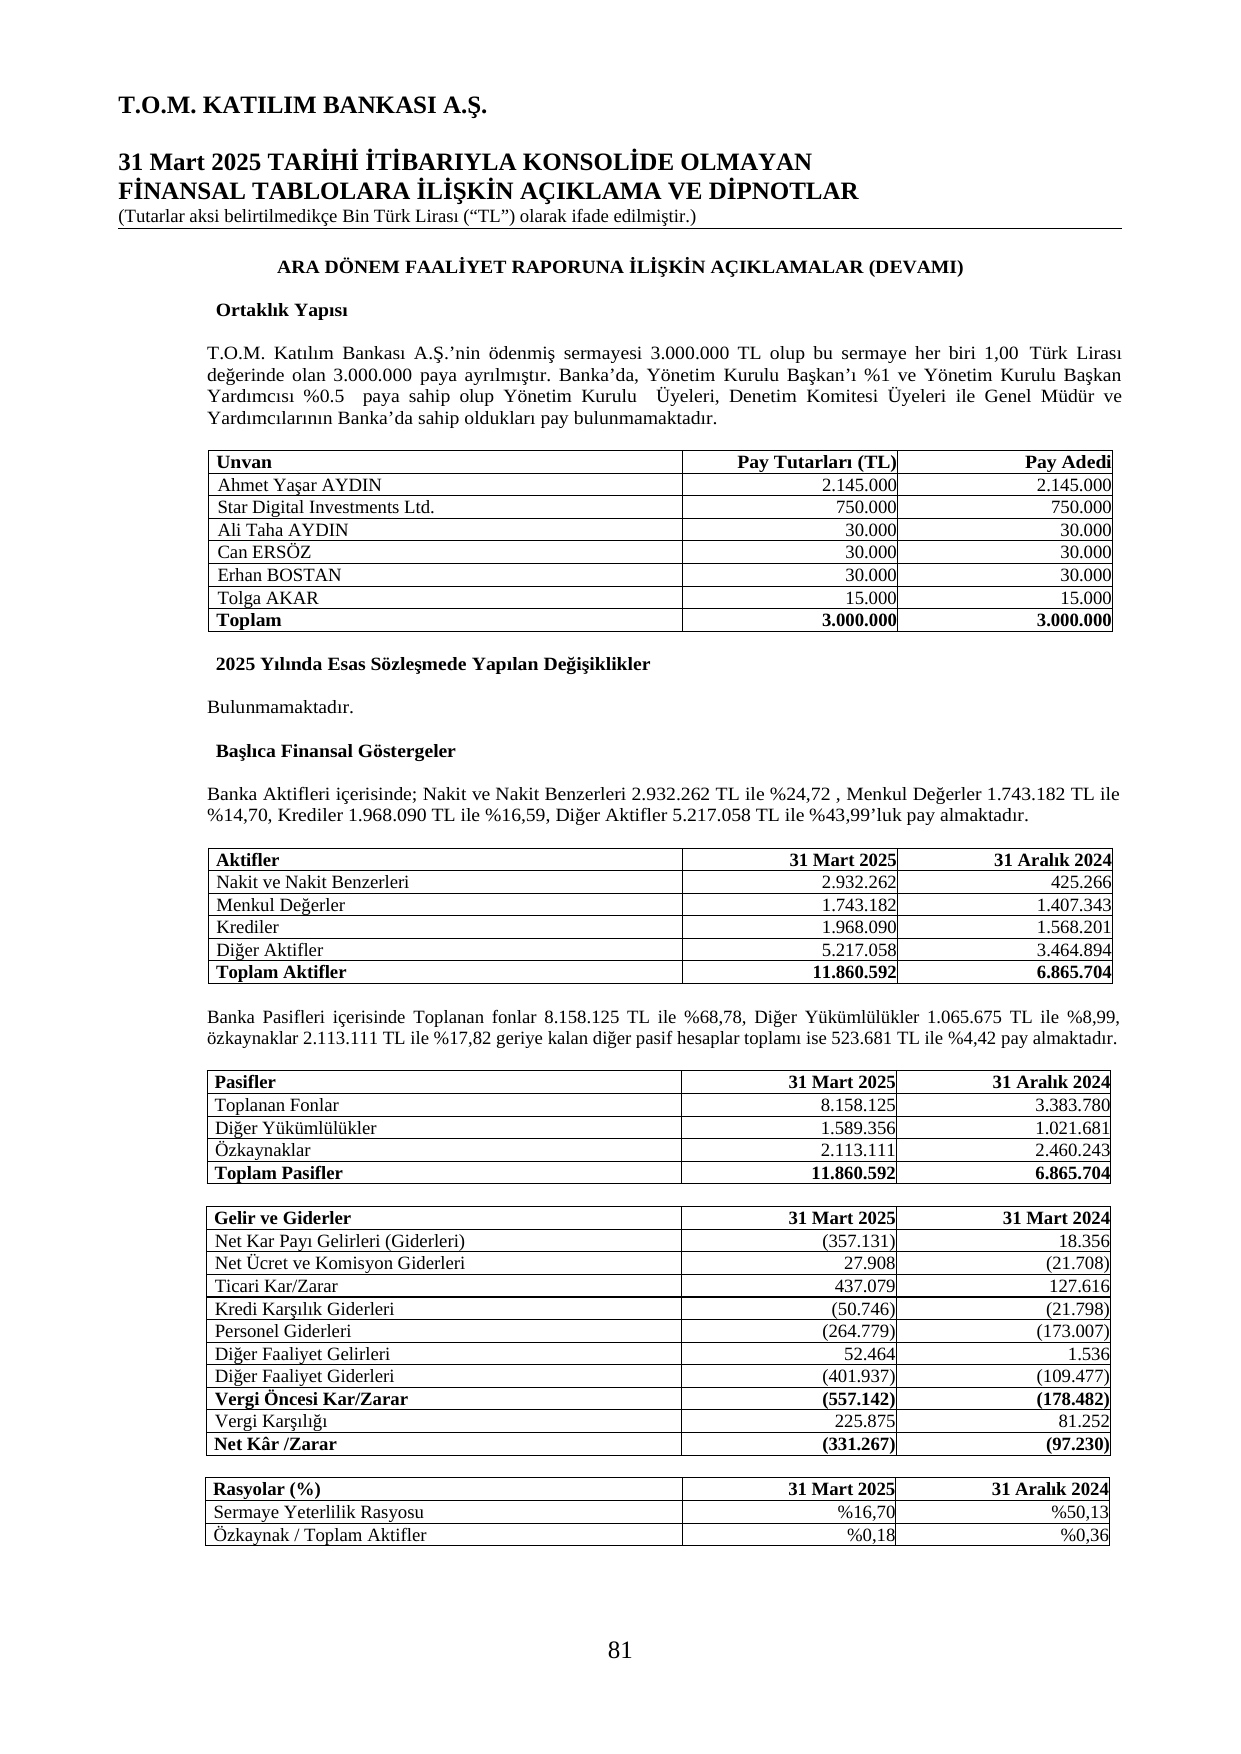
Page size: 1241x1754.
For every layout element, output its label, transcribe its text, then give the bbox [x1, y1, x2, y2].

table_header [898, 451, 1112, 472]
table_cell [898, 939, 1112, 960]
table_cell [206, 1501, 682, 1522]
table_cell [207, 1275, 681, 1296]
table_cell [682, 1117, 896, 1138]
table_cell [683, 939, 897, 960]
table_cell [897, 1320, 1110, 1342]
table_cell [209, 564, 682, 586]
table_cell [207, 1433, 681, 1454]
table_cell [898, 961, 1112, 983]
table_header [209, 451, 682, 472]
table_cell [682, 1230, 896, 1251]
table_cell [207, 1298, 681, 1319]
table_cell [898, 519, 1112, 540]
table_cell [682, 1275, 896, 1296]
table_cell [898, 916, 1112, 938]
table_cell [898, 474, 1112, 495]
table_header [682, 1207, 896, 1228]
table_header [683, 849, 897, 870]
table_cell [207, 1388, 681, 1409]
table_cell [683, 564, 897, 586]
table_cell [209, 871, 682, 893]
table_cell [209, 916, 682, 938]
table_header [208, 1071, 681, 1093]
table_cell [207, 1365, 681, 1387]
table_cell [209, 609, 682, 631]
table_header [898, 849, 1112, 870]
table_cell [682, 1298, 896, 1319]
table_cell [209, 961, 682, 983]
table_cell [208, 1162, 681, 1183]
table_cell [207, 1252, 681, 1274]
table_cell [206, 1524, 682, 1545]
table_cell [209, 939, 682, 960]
subtitle ARA DÖNEM FAALİYET RAPORUNA İLİŞKİN AÇIKLAMALAR (DEVAMI) [118, 256, 1122, 277]
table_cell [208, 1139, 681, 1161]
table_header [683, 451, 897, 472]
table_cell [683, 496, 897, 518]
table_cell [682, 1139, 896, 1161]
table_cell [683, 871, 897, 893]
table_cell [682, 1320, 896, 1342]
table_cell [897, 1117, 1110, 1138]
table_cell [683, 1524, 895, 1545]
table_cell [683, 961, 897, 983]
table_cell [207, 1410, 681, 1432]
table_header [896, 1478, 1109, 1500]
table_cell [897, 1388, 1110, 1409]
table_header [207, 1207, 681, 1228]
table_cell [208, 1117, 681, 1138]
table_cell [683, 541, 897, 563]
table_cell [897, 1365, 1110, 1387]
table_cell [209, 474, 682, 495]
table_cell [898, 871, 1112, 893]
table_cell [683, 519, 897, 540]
subtitle Başlıca Finansal Göstergeler [216, 739, 1122, 761]
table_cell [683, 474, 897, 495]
text T.O.M. Katılım Bankası A.Ş.’nin ödenmiş sermayesi 3.000.000 TL olup bu sermaye her biri 1,00 Türk Lirası değerinde olan 3.000.000 paya ayrılmıştır. Banka’da, Yönetim Kurulu Başkan’ı %1 ve Yönetim Kurulu Başkan Yardımcısı %0.5 paya sahip olup Yönetim Kurulu Üyeleri, Denetim Komitesi Üyeleri ile Genel Müdür ve Yardımcılarının Banka’da sahip oldukları pay bulunmamaktadır. [207, 342, 1122, 428]
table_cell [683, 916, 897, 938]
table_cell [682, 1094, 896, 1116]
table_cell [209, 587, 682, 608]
text Banka Aktifleri içerisinde; Nakit ve Nakit Benzerleri 2.932.262 TL ile %24,72 , Menkul Değerler 1.743.182 TL ile %14,70, Krediler 1.968.090 TL ile %16,59, Diğer Aktifler 5.217.058 TL ile %43,99’luk pay almaktadır. [207, 783, 1122, 826]
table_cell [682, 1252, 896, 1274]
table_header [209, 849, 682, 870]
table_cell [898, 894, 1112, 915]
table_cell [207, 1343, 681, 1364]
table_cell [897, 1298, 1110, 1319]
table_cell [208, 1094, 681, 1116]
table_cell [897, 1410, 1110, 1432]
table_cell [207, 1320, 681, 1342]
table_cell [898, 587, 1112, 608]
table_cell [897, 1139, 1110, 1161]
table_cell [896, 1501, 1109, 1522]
text Ortaklık Yapısı [216, 299, 1122, 321]
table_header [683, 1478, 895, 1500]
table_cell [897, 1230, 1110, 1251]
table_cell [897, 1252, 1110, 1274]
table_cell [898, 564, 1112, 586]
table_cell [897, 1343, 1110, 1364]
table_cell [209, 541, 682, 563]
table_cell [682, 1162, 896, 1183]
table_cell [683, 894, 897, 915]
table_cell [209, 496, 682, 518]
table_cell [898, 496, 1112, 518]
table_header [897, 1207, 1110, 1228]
text Banka Pasifleri içerisinde Toplanan fonlar 8.158.125 TL ile %68,78, Diğer Yükümlülükler 1.065.675 TL ile %8,99, özkaynaklar 2.113.111 TL ile %17,82 geriye kalan diğer pasif hesaplar toplamı ise 523.681 TL ile %4,42 pay almaktadır. [207, 1006, 1122, 1049]
text Bulunmamaktadır. [207, 696, 1122, 718]
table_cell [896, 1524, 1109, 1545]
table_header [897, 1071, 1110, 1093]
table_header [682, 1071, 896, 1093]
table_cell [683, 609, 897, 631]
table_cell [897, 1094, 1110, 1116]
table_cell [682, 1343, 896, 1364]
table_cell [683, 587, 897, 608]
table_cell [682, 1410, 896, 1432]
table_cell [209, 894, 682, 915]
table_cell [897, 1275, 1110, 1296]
subtitle 2025 Yılında Esas Sözleşmede Yapılan Değişiklikler [216, 653, 1122, 675]
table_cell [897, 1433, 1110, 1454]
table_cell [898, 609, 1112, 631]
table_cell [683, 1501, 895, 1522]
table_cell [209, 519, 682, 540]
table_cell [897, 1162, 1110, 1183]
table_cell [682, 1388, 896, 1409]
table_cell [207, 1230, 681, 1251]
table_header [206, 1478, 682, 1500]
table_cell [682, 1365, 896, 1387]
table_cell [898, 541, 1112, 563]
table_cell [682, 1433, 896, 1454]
